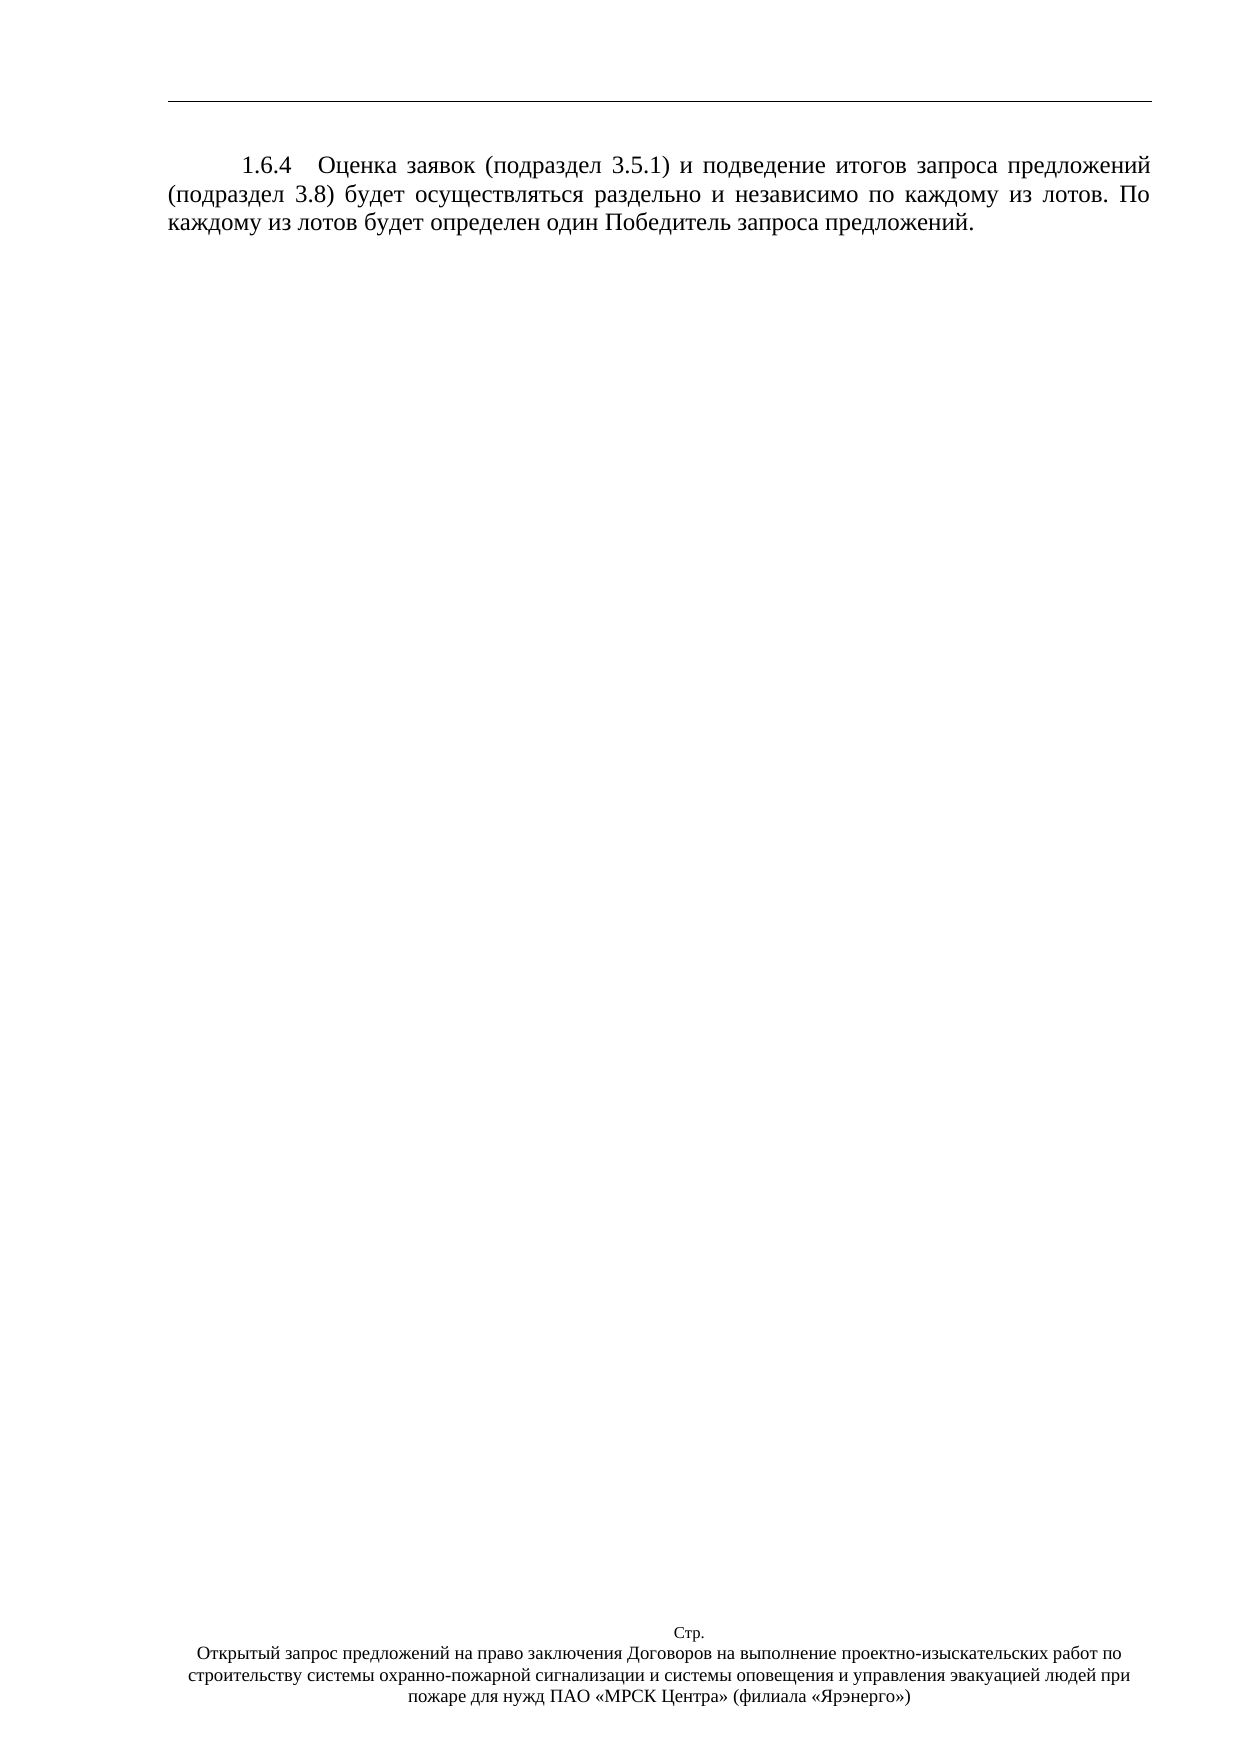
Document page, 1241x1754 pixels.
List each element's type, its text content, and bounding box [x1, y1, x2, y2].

subtitle Оценка заявок (подраздел 3.6) и подведение итогов запроса предложений (подраздел 3.8) будет осуществляться раздельно и независимо по каждому из лотов. По каждому из лотов будет определен один Победитель запроса предложений. [168, 150, 1152, 236]
